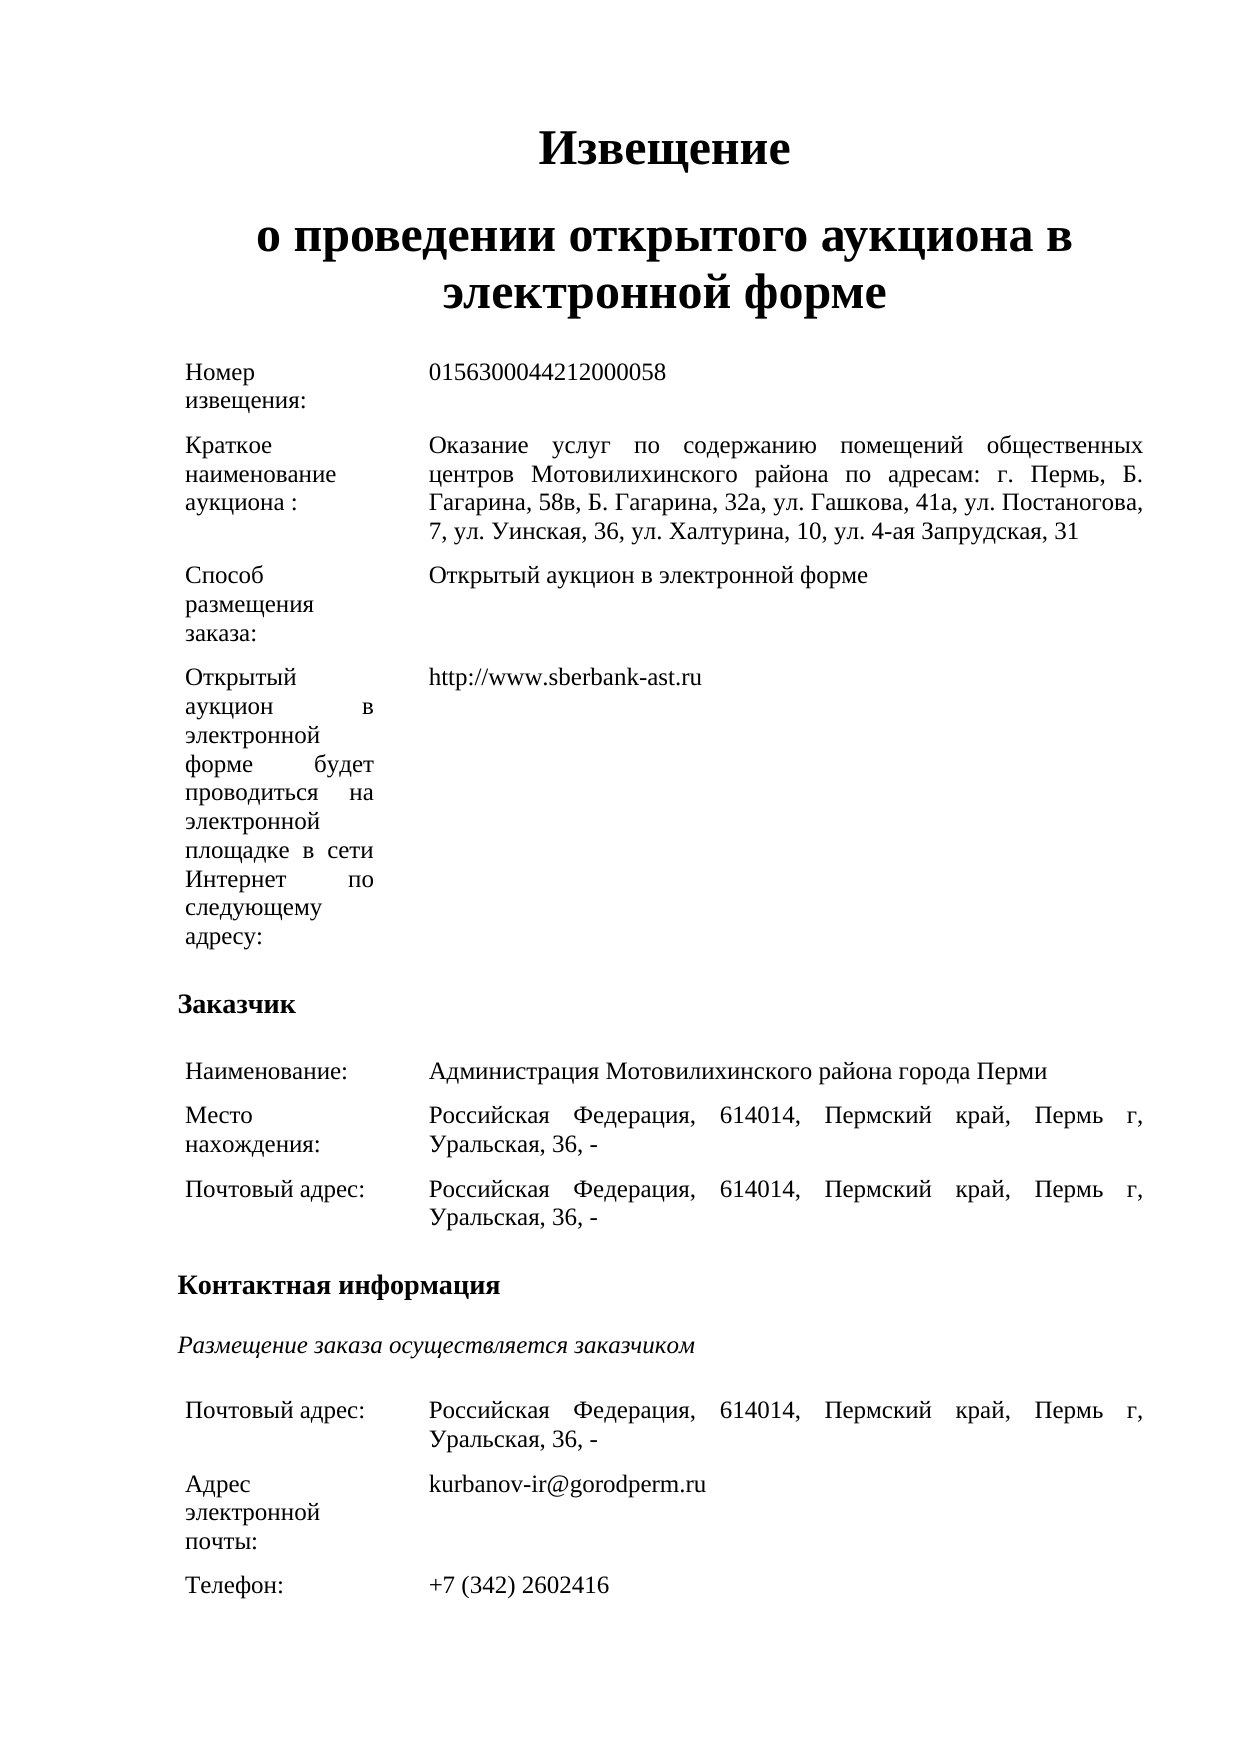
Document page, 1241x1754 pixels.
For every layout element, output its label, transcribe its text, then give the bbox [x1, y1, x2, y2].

table_cell Адрес электронной почты: [177, 1461, 421, 1563]
table_header Почтовый адрес: [177, 1388, 421, 1461]
table_cell Краткое наименование аукциона : [177, 422, 421, 553]
table_header Российская Федерация, 614014, Пермский край, Пермь г, Уральская, 36, - [421, 1388, 1152, 1461]
text Размещение заказа осуществляется заказчиком [177, 1330, 1152, 1358]
table_cell kurbanov-ir@gorodperm.ru [421, 1461, 1152, 1563]
table_cell Способ размещения заказа: [177, 553, 421, 654]
table_header Администрация Мотовилихинского района города Перми [421, 1049, 1152, 1093]
table_header Номер извещения: [177, 349, 421, 422]
table_cell Российская Федерация, 614014, Пермский край, Пермь г, Уральская, 36, - [421, 1093, 1152, 1166]
table_cell Место нахождения: [177, 1093, 421, 1166]
table_cell Оказание услуг по содержанию помещений общественных центров Мотовилихинского района по адресам: г. Пермь, Б. Гагарина, 58в, Б. Гагарина, 32а, ул. Гашкова, 41а, ул. Постаногова, 7, ул. Уинская, 36, ул. Халтурина, 10, ул. 4-ая Запрудская, 31 [421, 422, 1152, 553]
text Извещение [177, 118, 1152, 176]
table_cell Российская Федерация, 614014, Пермский край, Пермь г, Уральская, 36, - [421, 1166, 1152, 1239]
text о проведении открытого аукциона в электронной форме [177, 205, 1152, 320]
table_cell Открытый аукцион в электронной форме будет проводиться на электронной площадке в сети Интернет по следующему адресу: [177, 655, 421, 958]
text Контактная информация [177, 1268, 1152, 1301]
table_header Наименование: [177, 1049, 421, 1093]
table_cell http://www.sberbank-ast.ru [421, 655, 1152, 958]
table_header 0156300044212000058 [421, 349, 1152, 422]
table_cell Открытый аукцион в электронной форме [421, 553, 1152, 654]
table_cell Почтовый адрес: [177, 1166, 421, 1239]
table_cell Телефон: [177, 1563, 421, 1607]
table_cell +7 (342) 2602416 [421, 1563, 1152, 1607]
text Заказчик [177, 987, 1152, 1019]
